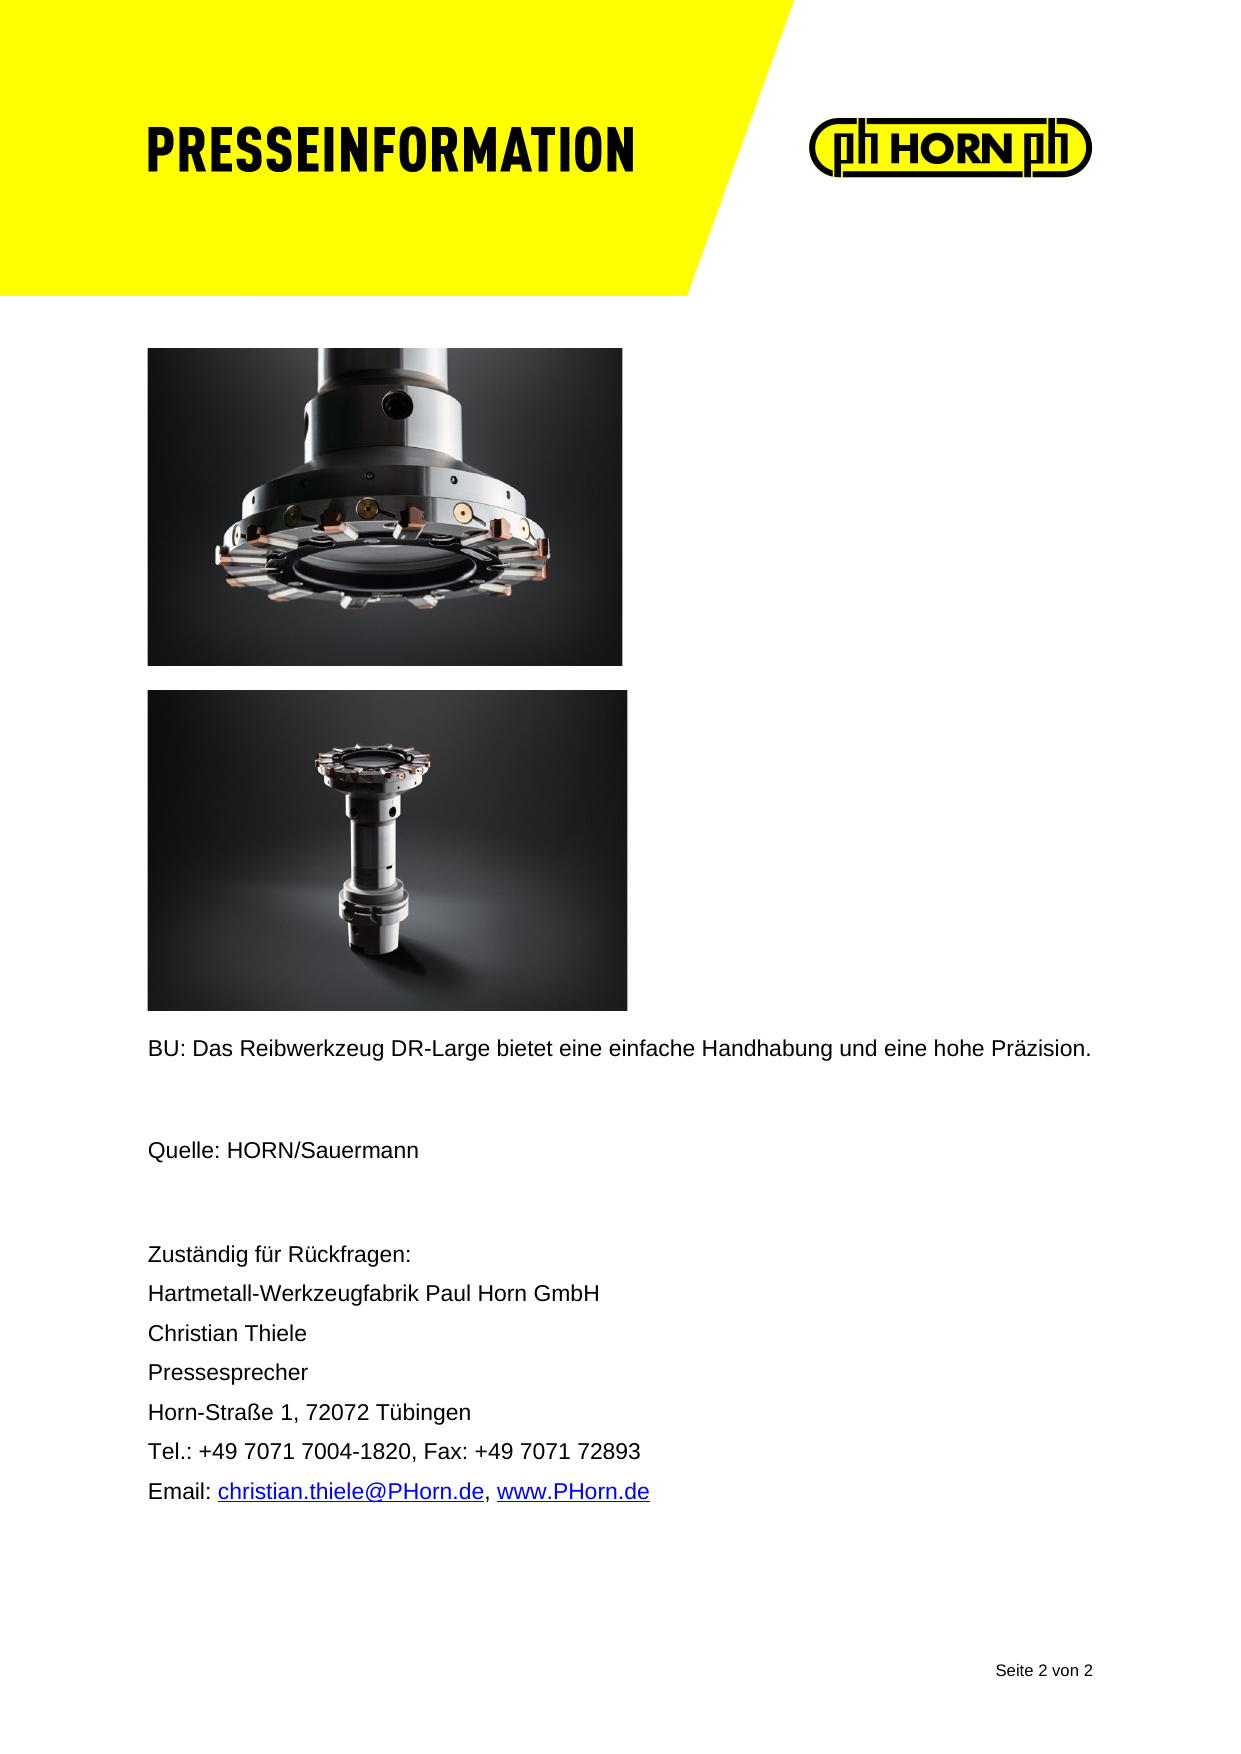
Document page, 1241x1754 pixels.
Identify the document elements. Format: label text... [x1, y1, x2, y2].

text BU: Das Reibwerkzeug DR-Large bietet eine einfache Handhabung und eine hohe Präzision. [148, 1035, 1093, 1061]
text Tel.: +49 7071 7004-1820, Fax: +49 7071 72893 [148, 1438, 1093, 1465]
text Horn-Straße 1, 72072 Tübingen [148, 1399, 1093, 1425]
text Quelle: HORN/Sauermann [148, 1137, 1093, 1163]
text Pressesprecher [148, 1359, 1093, 1386]
text Hartmetall-Werkzeugfabrik Paul Horn GmbH [148, 1280, 1093, 1307]
picture [0, 0, 1239, 296]
text Christian Thiele [148, 1320, 1093, 1346]
picture [147, 348, 623, 666]
text Email: christian.thiele@PHorn.de, www.PHorn.de [148, 1478, 1093, 1504]
picture [147, 690, 628, 1011]
text Zuständig für Rückfragen: [148, 1241, 1093, 1267]
